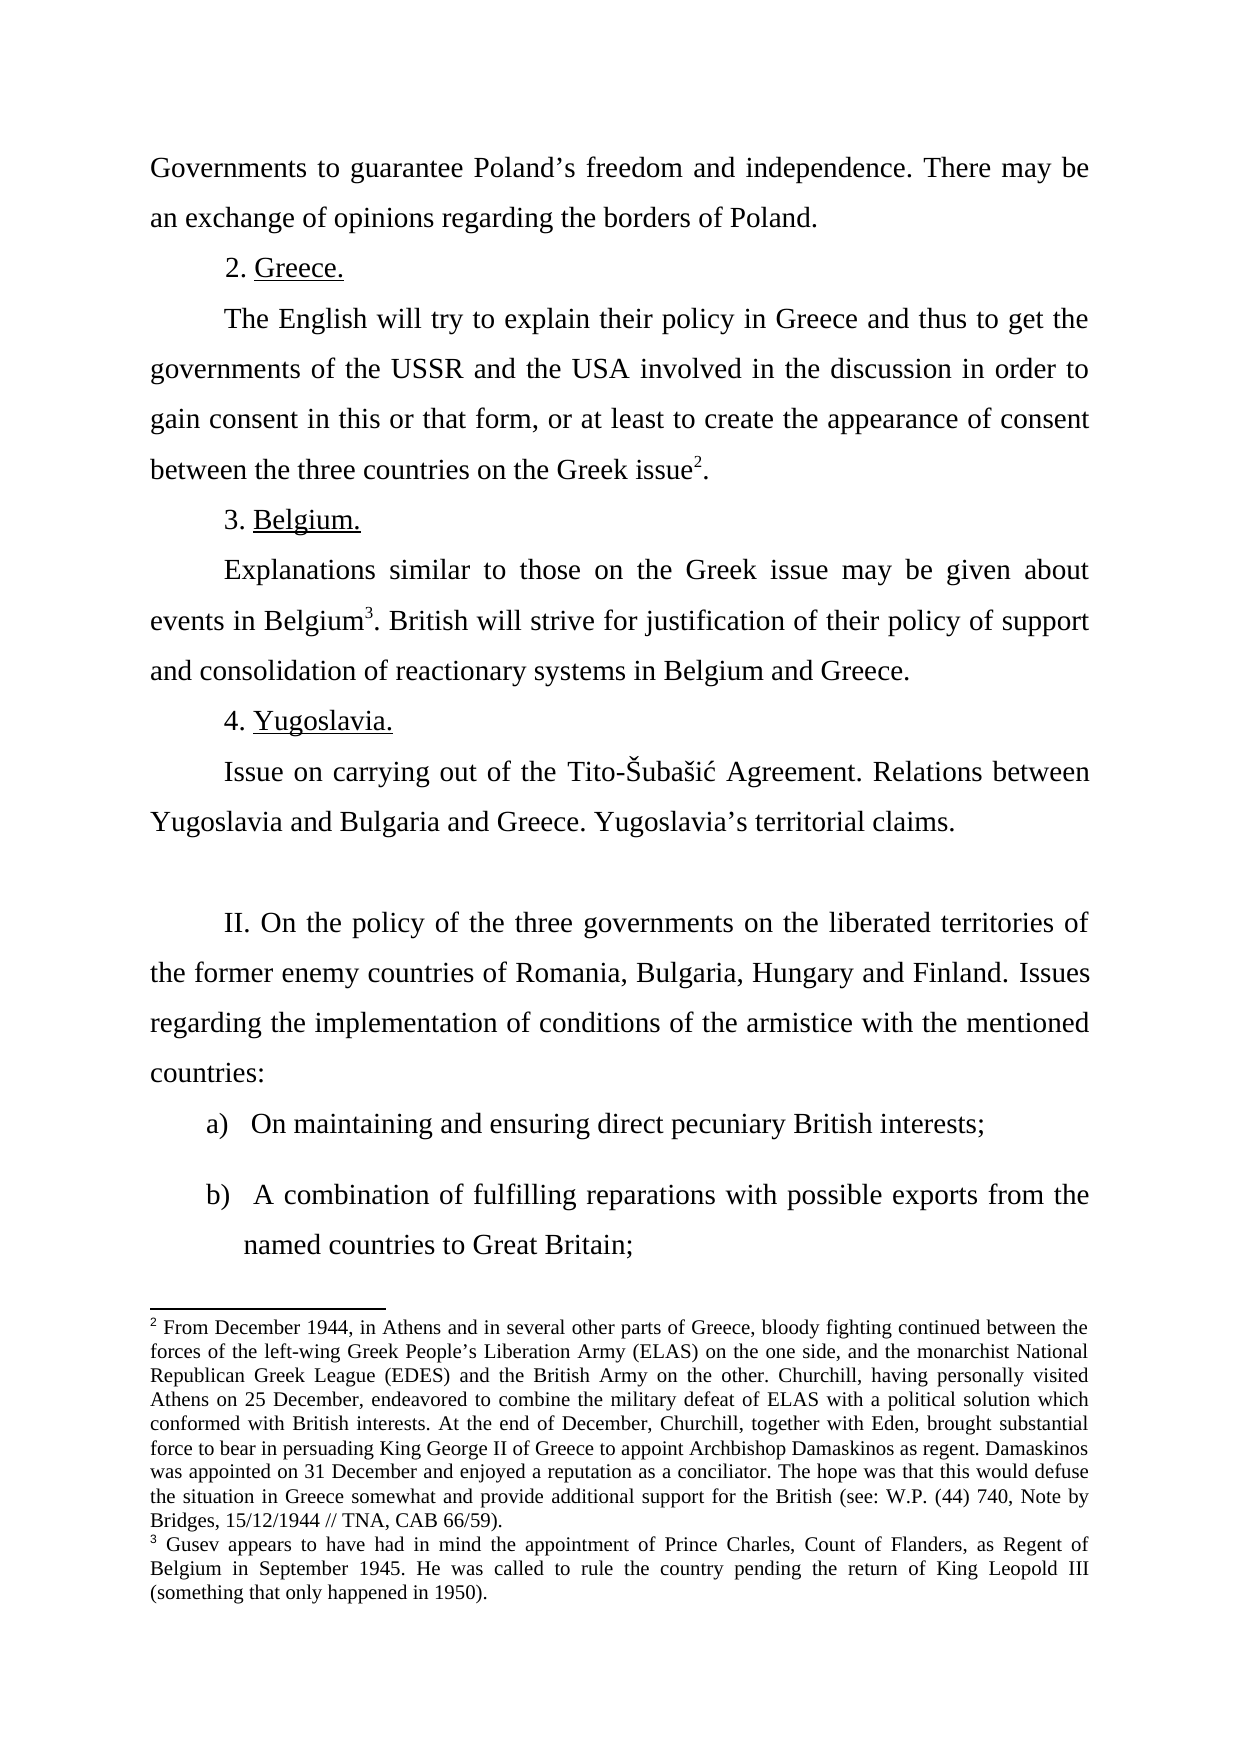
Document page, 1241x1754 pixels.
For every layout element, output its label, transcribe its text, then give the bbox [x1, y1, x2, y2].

text The English will try to explain their policy in Greece and thus to get the governments of the USSR and the USA involved in the discussion in order to gain consent in this or that form, or at least to create the appearance of consent between the three countries on the Greek issue. [150, 301, 1090, 485]
text 3. Belgium. [150, 502, 1090, 536]
list A combination of fulfilling reparations with possible exports from the named countries to Great Britain; [206, 1177, 1090, 1261]
list On maintaining and ensuring direct pecuniary British interests; [206, 1106, 1090, 1139]
text 4. Yugoslavia. [150, 703, 1090, 737]
text II. On the policy of the three governments on the liberated territories of the former enemy countries of Romania, Bulgaria, Hungary and Finland. Issues regarding the implementation of conditions of the armistice with the mentioned countries: [150, 905, 1090, 1089]
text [150, 150, 1090, 234]
text 2. Greece. [160, 251, 1090, 284]
text Explanations similar to those on the Greek issue may be given about events in Belgium. British will strive for justification of their policy of support and consolidation of reactionary systems in Belgium and Greece. [150, 552, 1090, 687]
text Issue on carrying out of the Tito-Šubašić Agreement. Relations between Yugoslavia and Bulgaria and Greece. Yugoslavia’s territorial claims. [150, 754, 1090, 838]
